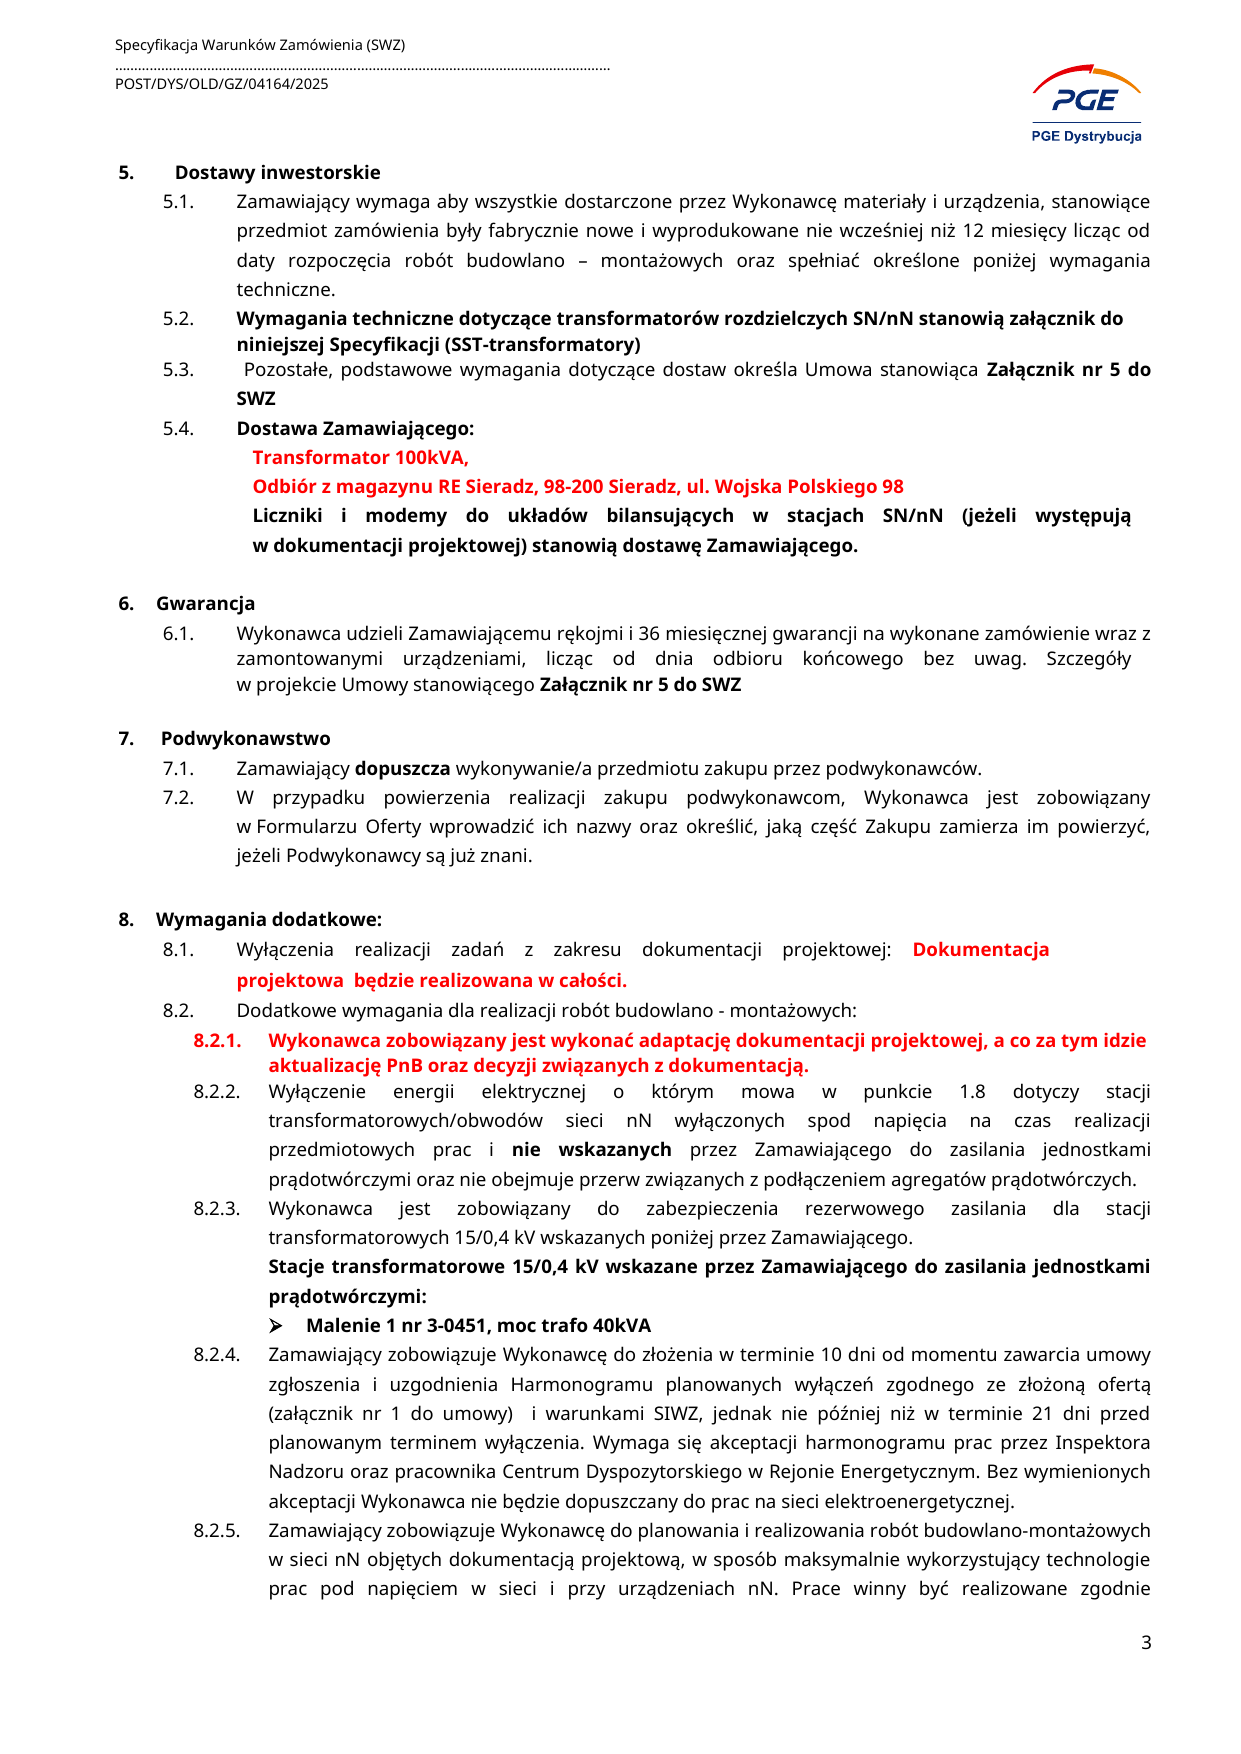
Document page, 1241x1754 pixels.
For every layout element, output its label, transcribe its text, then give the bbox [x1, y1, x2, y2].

list Dodatkowe wymagania dla realizacji robót budowlano - montażowych: [163, 998, 1152, 1023]
list Liczniki i modemy do układów bilansujących w stacjach SN/nN (jeżeli występują w dokumentacji projektowej) stanowią dostawę Zamawiającego. [252, 503, 1152, 558]
list Wykonawca udzieli Zamawiającemu rękojmi i 36 miesięcznej gwarancji na wykonane zamówienie wraz z zamontowanymi urządzeniami, licząc od dnia odbioru końcowego bez uwag. Szczegóły w projekcie Umowy stanowiącego Załącznik nr 5 do SWZ [163, 620, 1152, 696]
list Wymagania techniczne dotyczące transformatorów rozdzielczych SN/nN stanowią załącznik do niniejszej Specyfikacji (SST-transformatory) [163, 305, 1152, 356]
list Wyłączenie energii elektrycznej o którym mowa w punkcie 1.8 dotyczy stacji transformatorowych/obwodów sieci nN wyłączonych spod napięcia na czas realizacji przedmiotowych prac i nie wskazanych przez Zamawiającego do zasilania jednostkami prądotwórczymi oraz nie obejmuje przerw związanych z podłączeniem agregatów prądotwórczych. [193, 1078, 1152, 1191]
list Wykonawca jest zobowiązany do zabezpieczenia rezerwowego zasilania dla stacji transformatorowych 15/0,4 kV wskazanych poniżej przez Zamawiającego. [193, 1195, 1152, 1250]
list Dostawy inwestorskie [118, 159, 1152, 184]
list Wymagania dodatkowe: [118, 906, 1152, 931]
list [193, 1517, 1152, 1601]
list Dostawa Zamawiającego: [163, 415, 1152, 441]
list Malenie 1 nr 3-0451, moc trafo 40kVA [268, 1312, 1152, 1338]
list Wykonawca zobowiązany jest wykonać adaptację dokumentacji projektowej, a co za tym idzie aktualizację PnB oraz decyzji związanych z dokumentacją. [193, 1027, 1152, 1078]
list Transformator 100kVA, [252, 444, 1152, 470]
list Stacje transformatorowe 15/0,4 kV wskazane przez Zamawiającego do zasilania jednostkami prądotwórczymi: [268, 1254, 1152, 1308]
list Zamawiający zobowiązuje Wykonawcę do złożenia w terminie 10 dni od momentu zawarcia umowy zgłoszenia i uzgodnienia Harmonogramu planowanych wyłączeń zgodnego ze złożoną ofertą (załącznik nr 1 do umowy) i warunkami SIWZ, jednak nie później niż w terminie 21 dni przed planowanym terminem wyłączenia. Wymaga się akceptacji harmonogramu prac przez Inspektora Nadzoru oraz pracownika Centrum Dyspozytorskiego w Rejonie Energetycznym. Bez wymienionych akceptacji Wykonawca nie będzie dopuszczany do prac na sieci elektroenergetycznej. [193, 1342, 1152, 1513]
list Pozostałe, podstawowe wymagania dotyczące dostaw określa Umowa stanowiąca Załącznik nr 5 do SWZ [163, 356, 1152, 411]
list W przypadku powierzenia realizacji zakupu podwykonawcom, Wykonawca jest zobowiązany w Formularzu Oferty wprowadzić ich nazwy oraz określić, jaką część Zakupu zamierza im powierzyć, jeżeli Podwykonawcy są już znani. [163, 784, 1152, 868]
list Gwarancja [118, 591, 1152, 616]
list Wyłączenia realizacji zadań z zakresu dokumentacji projektowej: Dokumentacja projektowa będzie realizowana w całości. [163, 937, 1152, 993]
list Zamawiający wymaga aby wszystkie dostarczone przez Wykonawcę materiały i urządzenia, stanowiące przedmiot zamówienia były fabrycznie nowe i wyprodukowane nie wcześniej niż 12 miesięcy licząc od daty rozpoczęcia robót budowlano – montażowych oraz spełniać określone poniżej wymagania techniczne. [163, 188, 1152, 302]
list Podwykonawstwo [118, 726, 1152, 751]
list Odbiór z magazynu RE Sieradz, 98-200 Sieradz, ul. Wojska Polskiego 98 [252, 473, 1152, 499]
list Zamawiający dopuszcza wykonywanie/a przedmiotu zakupu przez podwykonawców. [163, 755, 1152, 781]
